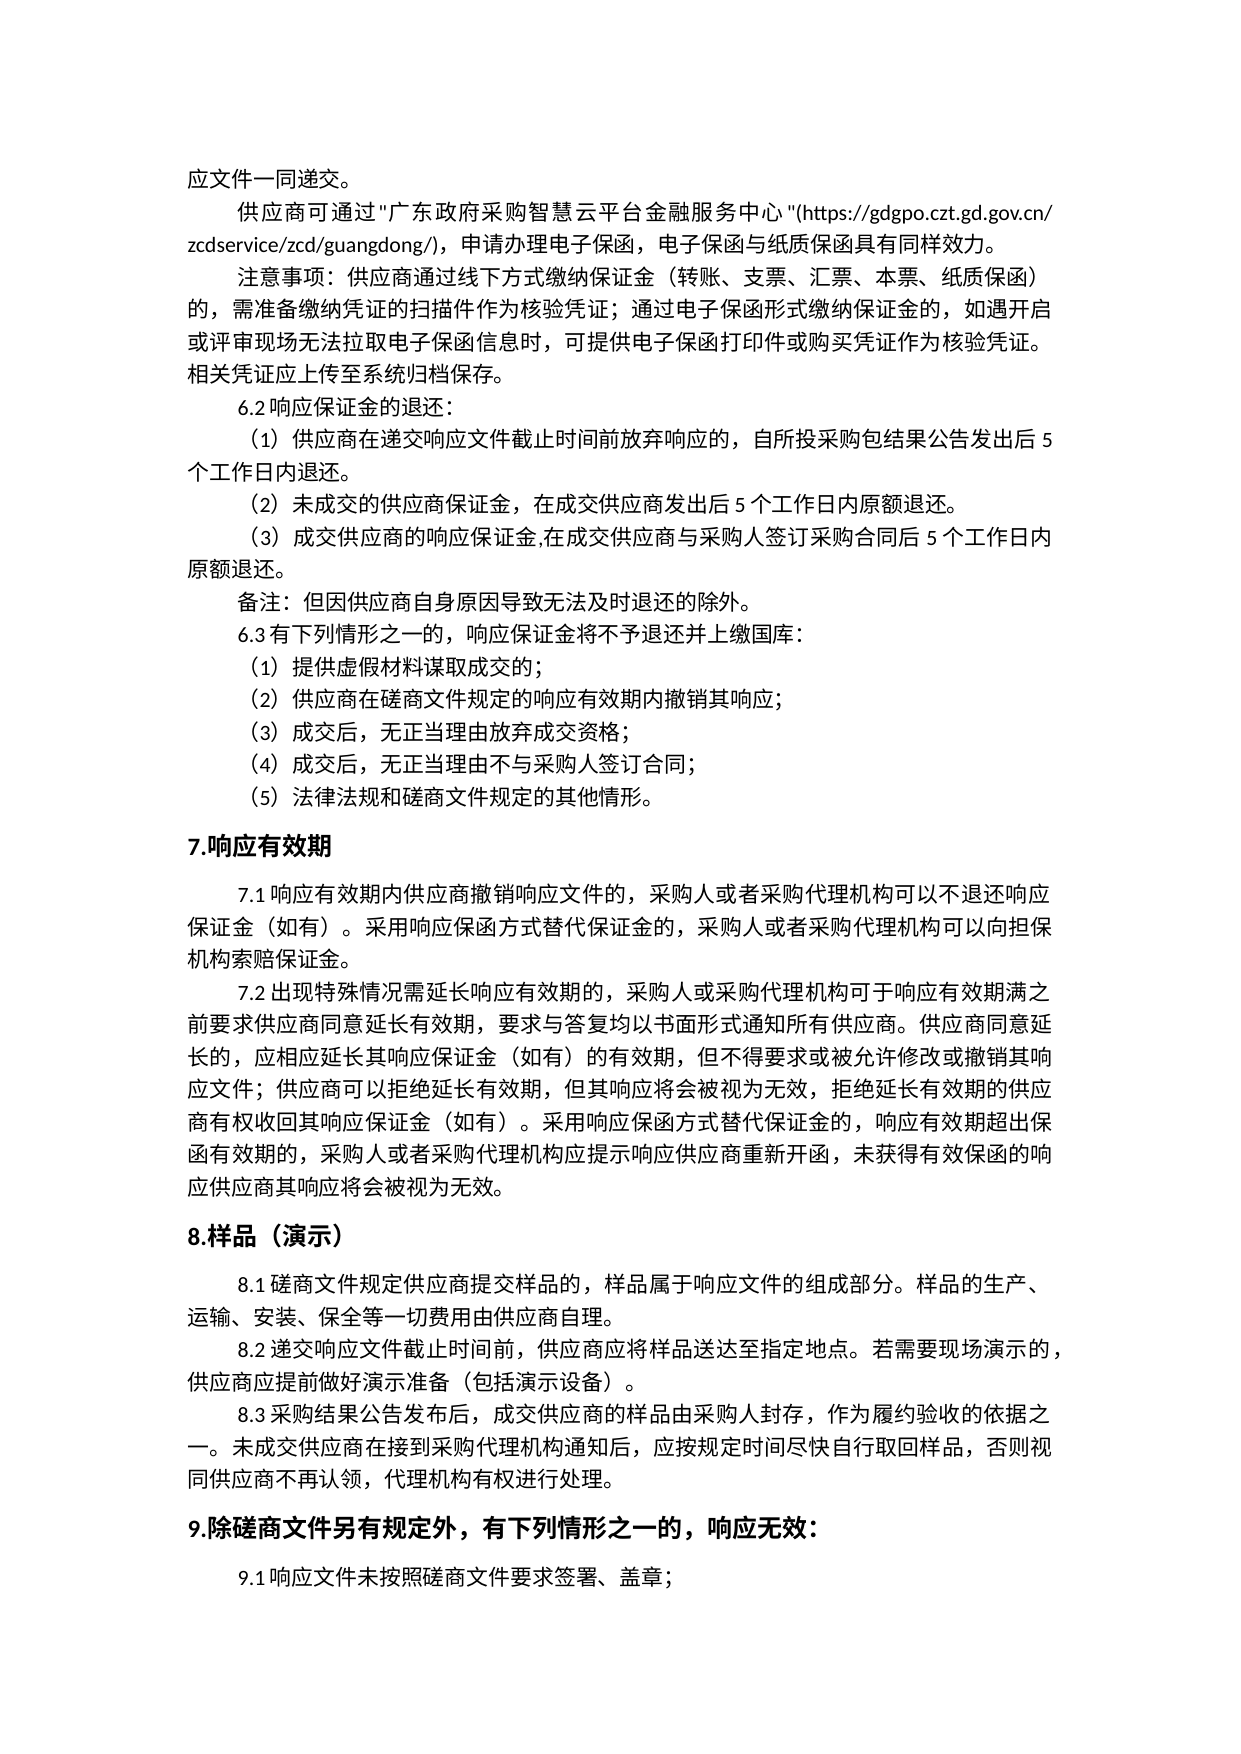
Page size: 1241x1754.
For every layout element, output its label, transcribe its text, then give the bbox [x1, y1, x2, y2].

text 8.1磋商文件规定供应商提交样品的，样品属于响应文件的组成部分。样品的生产、运输、安装、保全等一切费用由供应商自理。 [187, 1267, 1053, 1332]
text 8.样品（演示） [187, 1202, 1053, 1267]
text 供应商可通过"广东政府采购智慧云平台金融服务中心"(https://gdgpo.czt.gd.gov.cn/zcdservice/zcd/guangdong/)，申请办理电子保函，电子保函与纸质保函具有同样效力。 [187, 194, 1053, 259]
text （5）法律法规和磋商文件规定的其他情形。 [187, 779, 1053, 812]
text （3）成交后，无正当理由放弃成交资格； [187, 714, 1053, 747]
text 6.3有下列情形之一的，响应保证金将不予退还并上缴国库： [187, 617, 1053, 649]
text 7.2出现特殊情况需延长响应有效期的，采购人或采购代理机构可于响应有效期满之前要求供应商同意延长有效期，要求与答复均以书面形式通知所有供应商。供应商同意延长的，应相应延长其响应保证金（如有）的有效期，但不得要求或被允许修改或撤销其响应文件；供应商可以拒绝延长有效期，但其响应将会被视为无效，拒绝延长有效期的供应商有权收回其响应保证金（如有）。采用响应保函方式替代保证金的，响应有效期超出保函有效期的，采购人或者采购代理机构应提示响应供应商重新开函，未获得有效保函的响应供应商其响应将会被视为无效。 [187, 974, 1053, 1202]
text 9.除磋商文件另有规定外，有下列情形之一的，响应无效： [187, 1494, 1053, 1559]
text 9.1响应文件未按照磋商文件要求签署、盖章； [187, 1559, 1053, 1592]
text 8.2递交响应文件截止时间前，供应商应将样品送达至指定地点。若需要现场演示的，供应商应提前做好演示准备（包括演示设备）。 [187, 1332, 1053, 1397]
text 7.响应有效期 [187, 812, 1053, 877]
text （1）提供虚假材料谋取成交的； [187, 649, 1053, 682]
text （4）成交后，无正当理由不与采购人签订合同； [187, 747, 1053, 779]
text 备注：但因供应商自身原因导致无法及时退还的除外。 [187, 584, 1053, 617]
text 注意事项：供应商通过线下方式缴纳保证金（转账、支票、汇票、本票、纸质保函）的，需准备缴纳凭证的扫描件作为核验凭证；通过电子保函形式缴纳保证金的，如遇开启或评审现场无法拉取电子保函信息时，可提供电子保函打印件或购买凭证作为核验凭证。相关凭证应上传至系统归档保存。 [187, 259, 1053, 389]
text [187, 162, 1053, 194]
text 6.2响应保证金的退还： [187, 389, 1053, 422]
text （2）供应商在磋商文件规定的响应有效期内撤销其响应； [187, 682, 1053, 714]
text （1）供应商在递交响应文件截止时间前放弃响应的，自所投采购包结果公告发出后5个工作日内退还。 [187, 422, 1053, 487]
text （3）成交供应商的响应保证金,在成交供应商与采购人签订采购合同后5个工作日内原额退还。 [187, 519, 1053, 584]
text 8.3采购结果公告发布后，成交供应商的样品由采购人封存，作为履约验收的依据之一。未成交供应商在接到采购代理机构通知后，应按规定时间尽快自行取回样品，否则视同供应商不再认领，代理机构有权进行处理。 [187, 1397, 1053, 1494]
text （2）未成交的供应商保证金，在成交供应商发出后5个工作日内原额退还。 [187, 487, 1053, 519]
text 7.1响应有效期内供应商撤销响应文件的，采购人或者采购代理机构可以不退还响应保证金（如有）。采用响应保函方式替代保证金的，采购人或者采购代理机构可以向担保机构索赔保证金。 [187, 877, 1053, 974]
